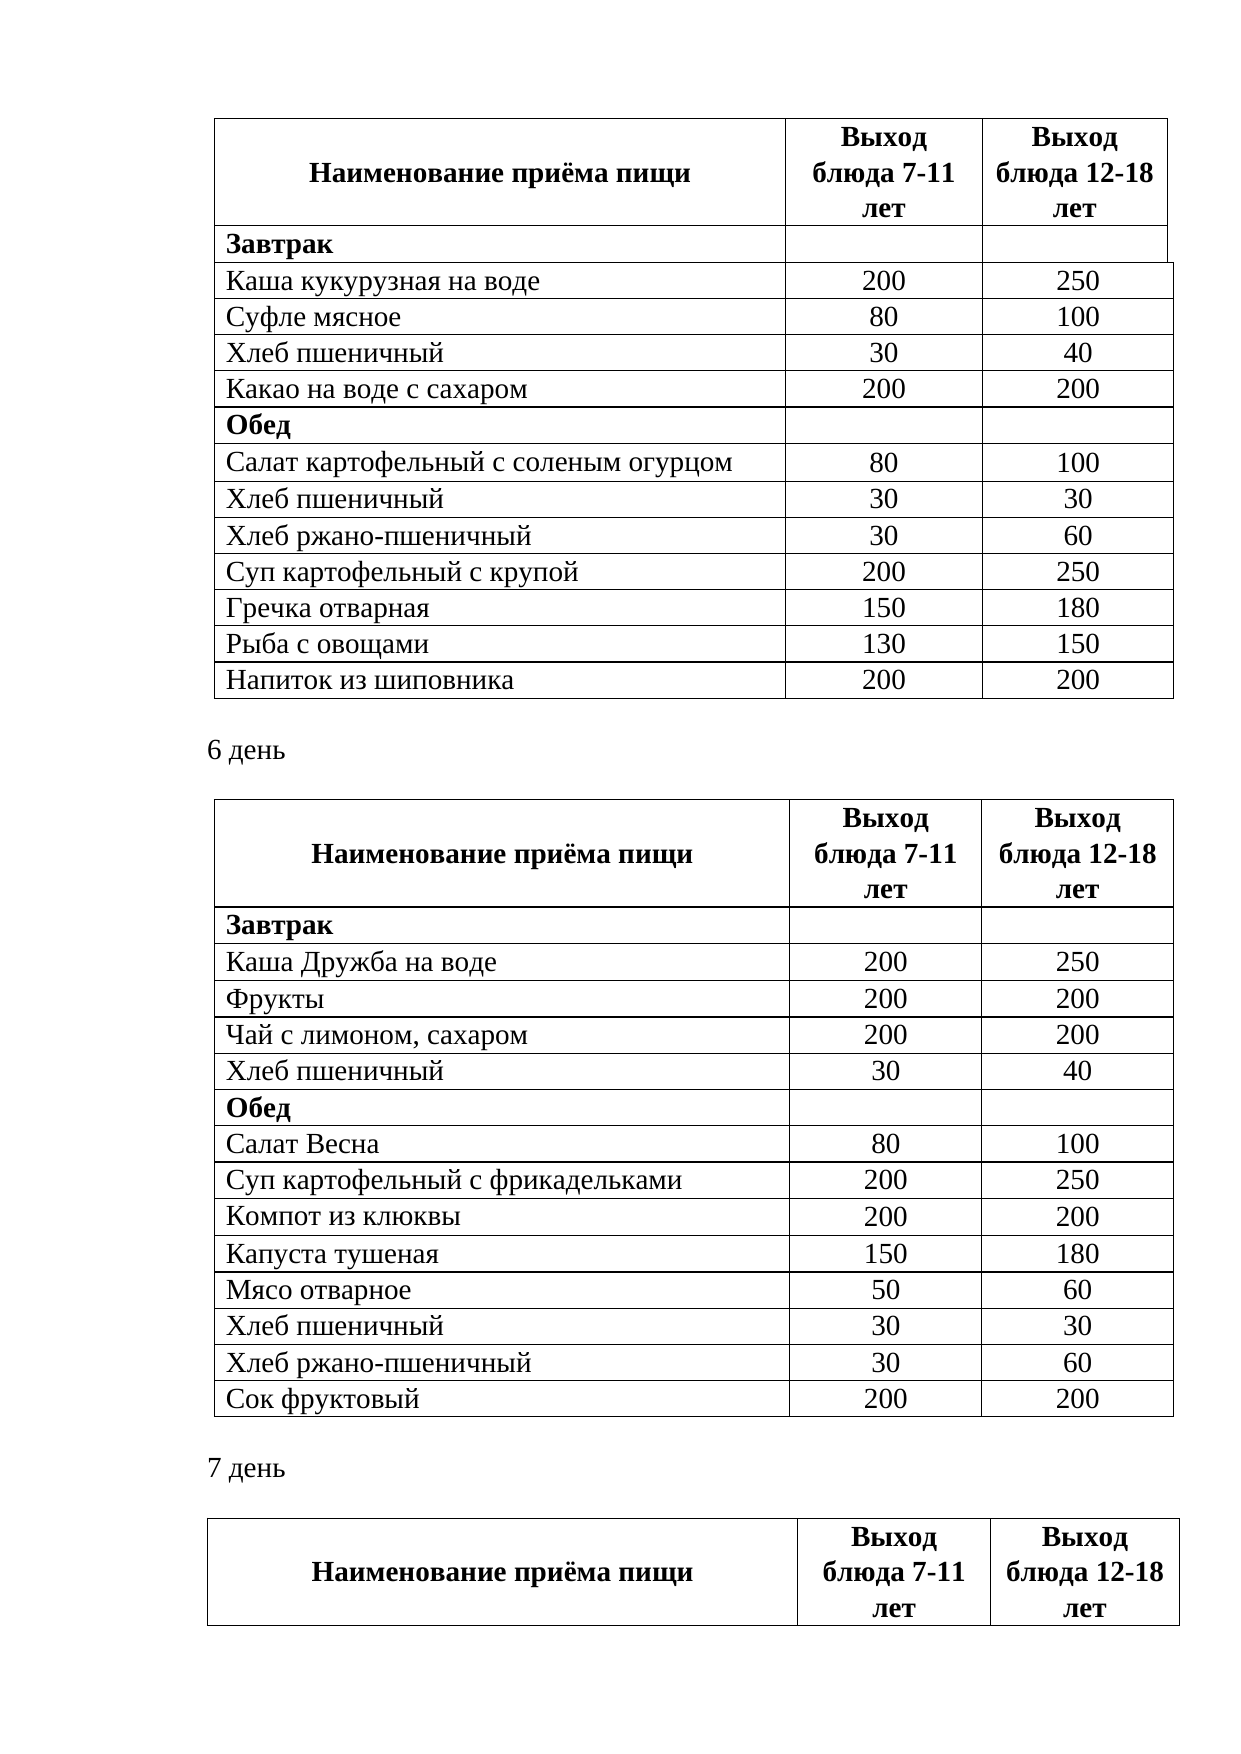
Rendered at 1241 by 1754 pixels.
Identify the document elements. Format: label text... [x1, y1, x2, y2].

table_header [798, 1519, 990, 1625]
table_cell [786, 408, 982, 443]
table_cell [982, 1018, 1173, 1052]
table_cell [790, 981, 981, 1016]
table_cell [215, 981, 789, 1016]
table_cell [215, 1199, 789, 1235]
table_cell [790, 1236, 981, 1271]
text 6 день [207, 732, 1181, 766]
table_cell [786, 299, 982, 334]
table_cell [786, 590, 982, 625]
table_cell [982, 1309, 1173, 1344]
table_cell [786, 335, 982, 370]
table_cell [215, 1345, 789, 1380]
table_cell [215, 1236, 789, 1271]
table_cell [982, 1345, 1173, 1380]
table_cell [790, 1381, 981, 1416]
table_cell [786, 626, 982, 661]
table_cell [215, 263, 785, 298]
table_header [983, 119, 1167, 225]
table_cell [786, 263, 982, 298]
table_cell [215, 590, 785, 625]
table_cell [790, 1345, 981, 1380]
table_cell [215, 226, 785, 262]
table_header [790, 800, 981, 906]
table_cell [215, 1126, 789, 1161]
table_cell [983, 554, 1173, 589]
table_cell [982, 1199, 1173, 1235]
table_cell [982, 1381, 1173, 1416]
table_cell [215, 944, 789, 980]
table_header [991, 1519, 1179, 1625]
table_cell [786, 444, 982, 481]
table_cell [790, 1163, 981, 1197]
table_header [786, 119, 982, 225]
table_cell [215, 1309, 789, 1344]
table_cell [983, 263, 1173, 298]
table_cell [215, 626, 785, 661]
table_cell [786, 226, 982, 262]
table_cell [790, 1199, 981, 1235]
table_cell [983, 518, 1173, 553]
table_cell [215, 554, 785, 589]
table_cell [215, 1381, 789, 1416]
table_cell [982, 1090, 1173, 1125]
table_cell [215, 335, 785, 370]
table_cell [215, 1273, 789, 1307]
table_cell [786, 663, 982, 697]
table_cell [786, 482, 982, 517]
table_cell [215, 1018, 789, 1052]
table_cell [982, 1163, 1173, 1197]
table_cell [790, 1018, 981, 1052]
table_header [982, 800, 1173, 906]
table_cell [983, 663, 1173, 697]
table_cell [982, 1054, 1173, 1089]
text 7 день [207, 1451, 1181, 1484]
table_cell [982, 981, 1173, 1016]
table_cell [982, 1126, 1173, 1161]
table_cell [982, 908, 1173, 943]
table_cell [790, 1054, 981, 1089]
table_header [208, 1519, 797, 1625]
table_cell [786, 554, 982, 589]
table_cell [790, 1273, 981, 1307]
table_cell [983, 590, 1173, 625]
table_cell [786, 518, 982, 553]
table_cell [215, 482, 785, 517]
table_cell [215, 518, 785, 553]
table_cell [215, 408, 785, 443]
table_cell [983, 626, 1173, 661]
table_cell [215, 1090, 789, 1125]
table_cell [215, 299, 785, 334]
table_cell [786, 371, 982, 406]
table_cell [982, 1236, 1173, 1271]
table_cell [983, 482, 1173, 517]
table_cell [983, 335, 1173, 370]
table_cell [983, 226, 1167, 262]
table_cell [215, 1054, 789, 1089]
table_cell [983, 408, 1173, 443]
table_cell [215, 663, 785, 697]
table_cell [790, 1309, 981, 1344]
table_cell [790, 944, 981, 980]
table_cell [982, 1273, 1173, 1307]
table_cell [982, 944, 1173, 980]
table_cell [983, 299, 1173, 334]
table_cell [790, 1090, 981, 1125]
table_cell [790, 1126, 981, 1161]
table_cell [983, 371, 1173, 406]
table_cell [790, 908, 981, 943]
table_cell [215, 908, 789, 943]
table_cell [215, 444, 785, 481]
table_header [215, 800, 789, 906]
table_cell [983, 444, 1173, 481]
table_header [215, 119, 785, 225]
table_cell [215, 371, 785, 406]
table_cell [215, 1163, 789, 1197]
